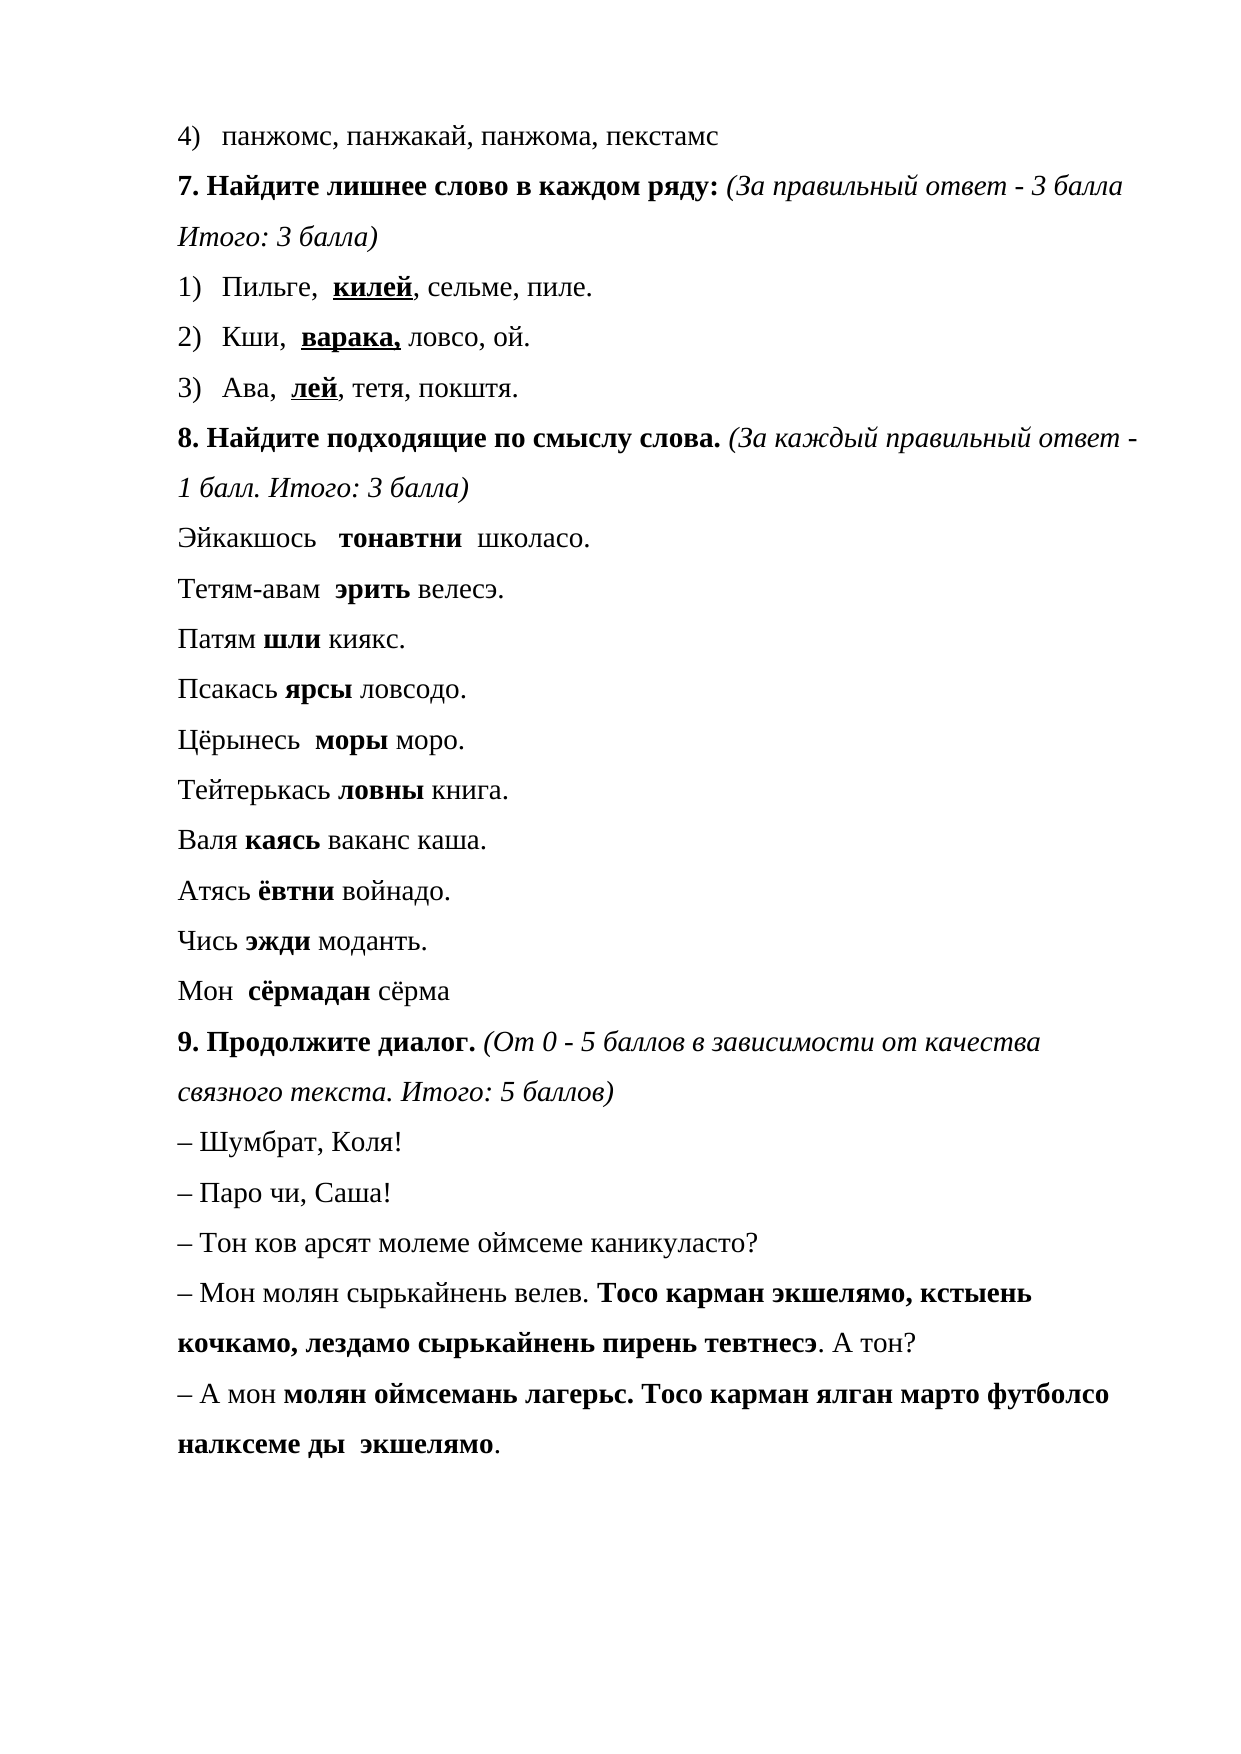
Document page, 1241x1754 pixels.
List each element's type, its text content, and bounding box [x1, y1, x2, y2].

text Псакась ярсы ловсодо. [177, 672, 1152, 705]
text Тейтерькась ловны книга. [177, 772, 1152, 806]
list панжомс, панжакай, панжома, пекстамс [177, 118, 1152, 152]
list Пильге, килей, сельме, пиле. [177, 269, 1152, 303]
list Ава, лей, тетя, покштя. [177, 370, 1152, 403]
list Кши, варака, ловсо, ой. [177, 319, 1152, 353]
text Тетям-авам эрить велесэ. [177, 571, 1152, 604]
text Эйкакшось тонавтни школасо. [177, 521, 1152, 554]
text – Мон молян сырькайнень велев. Тосо карман экшелямо, кстыень кочкамо, лездамо сырькайнень пирень тевтнесэ. А тон? [177, 1275, 1152, 1359]
text – Шумбрат, Коля! [177, 1124, 1152, 1158]
text Чись эжди моданть. [177, 923, 1152, 957]
list 8. Найдите подходящие по смыслу слова. (За каждый правильный ответ - 1 балл. Итого: 3 балла) [177, 420, 1152, 504]
text Атясь ёвтни войнадо. [177, 873, 1152, 906]
text – А мон молян оймсемань лагерьс. Тосо карман ялган марто футболсо налксеме ды экшелямо. [177, 1376, 1152, 1460]
text 9. Продолжите диалог. (От 0 - 5 баллов в зависимости от качества связного текста. Итого: 5 баллов) [177, 1024, 1152, 1108]
list Итого: 3 балла) [177, 219, 1152, 252]
text Цёрынесь моры моро. [177, 722, 1152, 755]
text – Паро чи, Саша! [177, 1175, 1152, 1208]
list 7. Найдите лишнее слово в каждом ряду: (За правильный ответ - 3 балла [177, 168, 1152, 202]
text Валя каясь ваканс каша. [177, 822, 1152, 856]
text Патям шли киякс. [177, 621, 1152, 655]
text – Тон ков арсят молеме оймсеме каникуласто? [177, 1225, 1152, 1258]
text Мон сёрмадан сёрма [177, 973, 1152, 1007]
